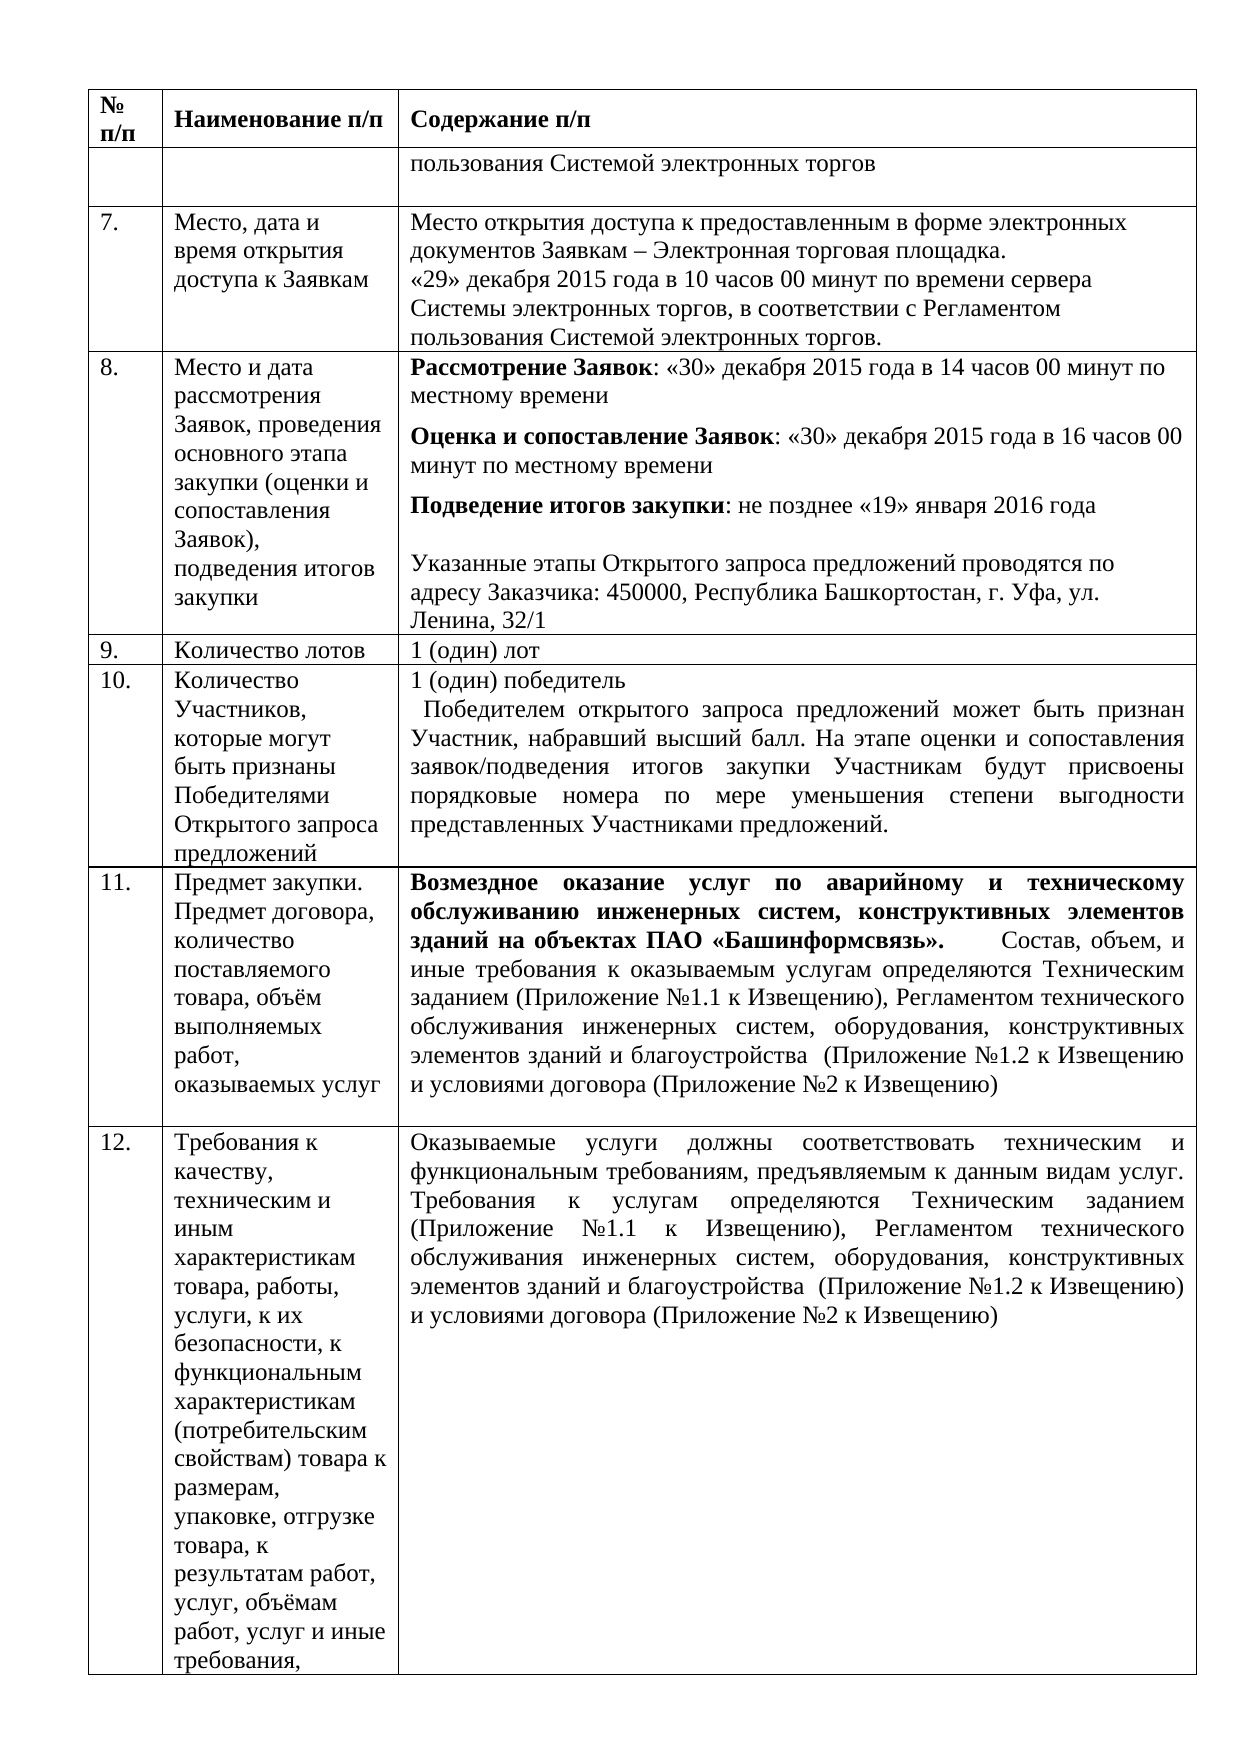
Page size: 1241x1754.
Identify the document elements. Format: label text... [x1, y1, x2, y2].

table_header Наименование п/п [163, 90, 398, 147]
table_cell Возмездное оказание услуг по аварийному и техническому обслуживанию инженерных систем, конструктивных элементов зданий на объектах ПАО «Башинформсвязь». Состав, объем, и иные требования к оказываемым услугам определяются Техническим заданием (Приложение №1.1 к Извещению), Регламентом технического обслуживания инженерных систем, оборудования, конструктивных элементов зданий и благоустройства (Приложение №1.2 к Извещению и условиями договора (Приложение №2 к Извещению) [399, 868, 1196, 1126]
table_cell [89, 1127, 162, 1673]
table_header Содержание п/п [399, 90, 1196, 147]
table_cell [399, 1127, 1196, 1673]
table_cell [89, 868, 162, 1126]
table_cell [89, 665, 162, 866]
table_cell Рассмотрение Заявок: «30» декабря 2015 года в 14 часов 00 минут по местному времени Оценка и сопоставление Заявок: «30» декабря 2015 года в 16 часов 00 минут по местному времени Подведение итогов закупки: не позднее «19» января 2016 года Указанные этапы Открытого запроса предложений проводятся по адресу Заказчика: 450000, Республика Башкортостан, г. Уфа, ул. Ленина, 32/1 [399, 352, 1196, 634]
table_header № п/п [89, 90, 162, 147]
table_cell Количество лотов [163, 635, 398, 664]
table_cell Количество Участников, которые могут быть признаны Победителями Открытого запроса предложений [163, 665, 398, 866]
table_cell [89, 207, 162, 351]
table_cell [163, 1127, 398, 1673]
table_cell [89, 352, 162, 634]
table_cell [89, 635, 162, 664]
table_cell 1 (один) победитель Победителем открытого запроса предложений может быть признан Участник, набравший высший балл. На этапе оценки и сопоставления заявок/подведения итогов закупки Участникам будут присвоены порядковые номера по мере уменьшения степени выгодности представленных Участниками предложений. [399, 665, 1196, 866]
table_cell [163, 148, 398, 206]
table_cell Место, дата и время открытия доступа к Заявкам [163, 207, 398, 351]
table_cell Место и дата рассмотрения Заявок, проведения основного этапа закупки (оценки и сопоставления Заявок), подведения итогов закупки [163, 352, 398, 634]
table_cell 1 (один) лот [399, 635, 1196, 664]
table_cell Место открытия доступа к предоставленным в форме электронных документов Заявкам – Электронная торговая площадка. «29» декабря 2015 года в 10 часов 00 минут по времени сервера Системы электронных торгов, в соответствии с Регламентом пользования Системой электронных торгов. [399, 207, 1196, 351]
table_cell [399, 148, 1196, 206]
table_cell [89, 148, 162, 206]
table_cell Предмет закупки. Предмет договора, количество поставляемого товара, объём выполняемых работ, оказываемых услуг [163, 868, 398, 1126]
